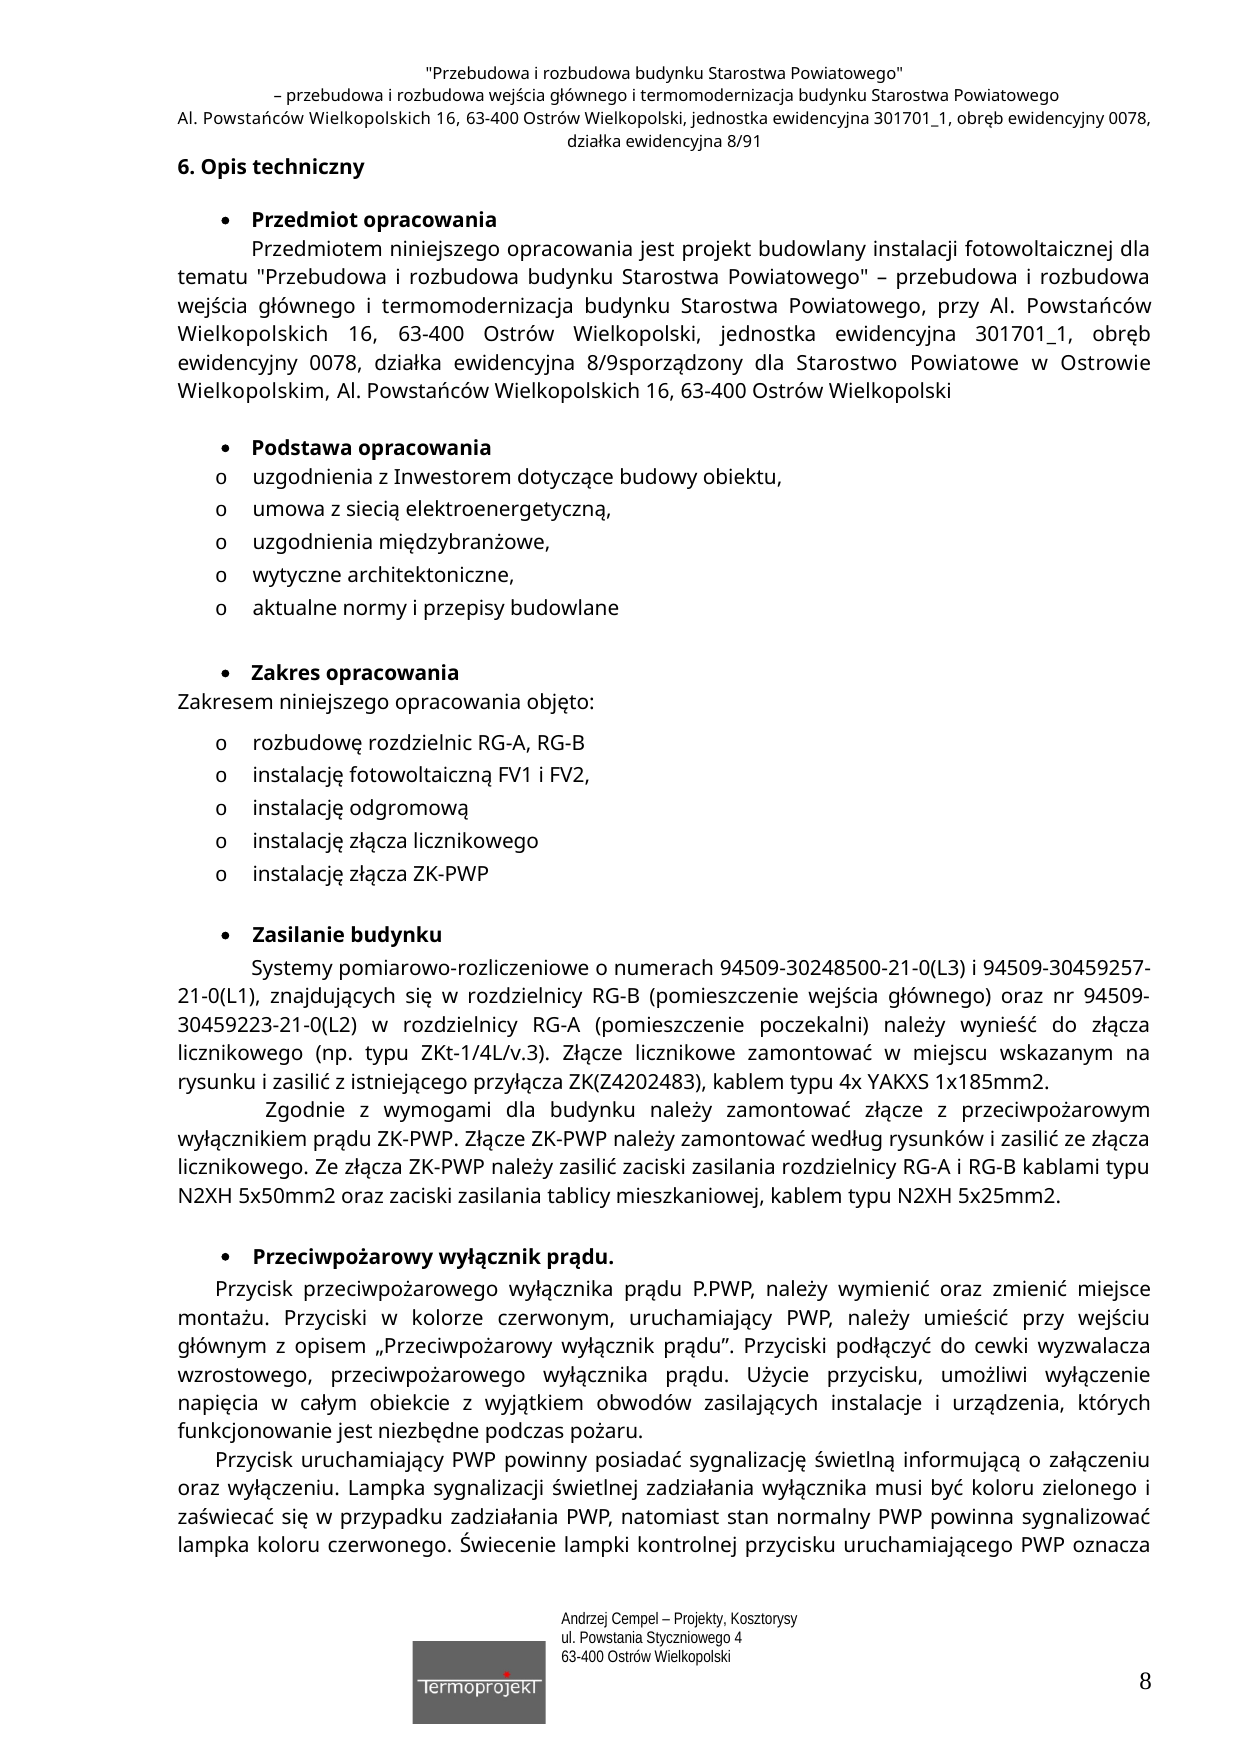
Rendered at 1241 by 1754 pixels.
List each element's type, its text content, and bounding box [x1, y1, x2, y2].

list uzgodnienia z Inwestorem dotyczące budowy obiektu, [215, 462, 1152, 490]
list Przeciwpożarowy wyłącznik prądu. [222, 1242, 1152, 1270]
list uzgodnienia międzybranżowe, [215, 527, 1152, 556]
list Zasilanie budynku [222, 921, 1152, 949]
list Zakres opracowania [222, 658, 1152, 687]
list instalację odgromową [215, 793, 1152, 822]
text Przycisk przeciwpożarowego wyłącznika prądu P.PWP, należy wymienić oraz zmienić miejsce montażu. Przyciski w kolorze czerwonym, uruchamiający PWP, należy umieścić przy wejściu głównym z opisem „Przeciwpożarowy wyłącznik prądu”. Przyciski podłączyć do cewki wyzwalacza wzrostowego, przeciwpożarowego wyłącznika prądu. Użycie przycisku, umożliwi wyłączenie napięcia w całym obiekcie z wyjątkiem obwodów zasilających instalacje i urządzenia, których funkcjonowanie jest niezbędne podczas pożaru. [177, 1274, 1152, 1445]
text Systemy pomiarowo-rozliczeniowe o numerach 94509-30248500-21-0(L3) i 94509-30459257-21-0(L1), znajdujących się w rozdzielnicy RG-B (pomieszczenie wejścia głównego) oraz nr 94509-30459223-21-0(L2) w rozdzielnicy RG-A (pomieszczenie poczekalni) należy wynieść do złącza licznikowego (np. typu ZKt-1/4L/v.3). Złącze licznikowe zamontować w miejscu wskazanym na rysunku i zasilić z istniejącego przyłącza ZK(Z4202483), kablem typu 4x YAKXS 1x185mm2. [177, 953, 1152, 1095]
picture [411, 1641, 546, 1723]
list instalację fotowoltaiczną FV1 i FV2, [215, 761, 1152, 789]
text Zakresem niniejszego opracowania objęto: [177, 687, 1152, 715]
list aktualne normy i przepisy budowlane [215, 593, 1152, 622]
list instalację złącza licznikowego [215, 826, 1152, 855]
list wytyczne architektoniczne, [215, 560, 1152, 589]
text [177, 1445, 1152, 1559]
list Podstawa opracowania [222, 433, 1152, 462]
list Przedmiot opracowania [222, 206, 1152, 234]
list instalację złącza ZK-PWP [215, 859, 1152, 888]
list rozbudowę rozdzielnic RG-A, RG-B [215, 728, 1152, 756]
text Przedmiotem niniejszego opracowania jest projekt budowlany instalacji fotowoltaicznej dla tematu "Przebudowa i rozbudowa budynku Starostwa Powiatowego" – przebudowa i rozbudowa wejścia głównego i termomodernizacja budynku Starostwa Powiatowego, przy Al. Powstańców Wielkopolskich 16, 63-400 Ostrów Wielkopolski, jednostka ewidencyjna 301701_1, obręb ewidencyjny 0078, działka ewidencyjna 8/9sporządzony dla Starostwo Powiatowe w Ostrowie Wielkopolskim, Al. Powstańców Wielkopolskich 16, 63-400 Ostrów Wielkopolski [177, 234, 1152, 405]
text 6. Opis techniczny [177, 152, 1152, 181]
text Zgodnie z wymogami dla budynku należy zamontować złącze z przeciwpożarowym wyłącznikiem prądu ZK-PWP. Złącze ZK-PWP należy zamontować według rysunków i zasilić ze złącza licznikowego. Ze złącza ZK-PWP należy zasilić zaciski zasilania rozdzielnicy RG-A i RG-B kablami typu N2XH 5x50mm2 oraz zaciski zasilania tablicy mieszkaniowej, kablem typu N2XH 5x25mm2. [177, 1095, 1152, 1209]
list umowa z siecią elektroenergetyczną, [215, 494, 1152, 523]
